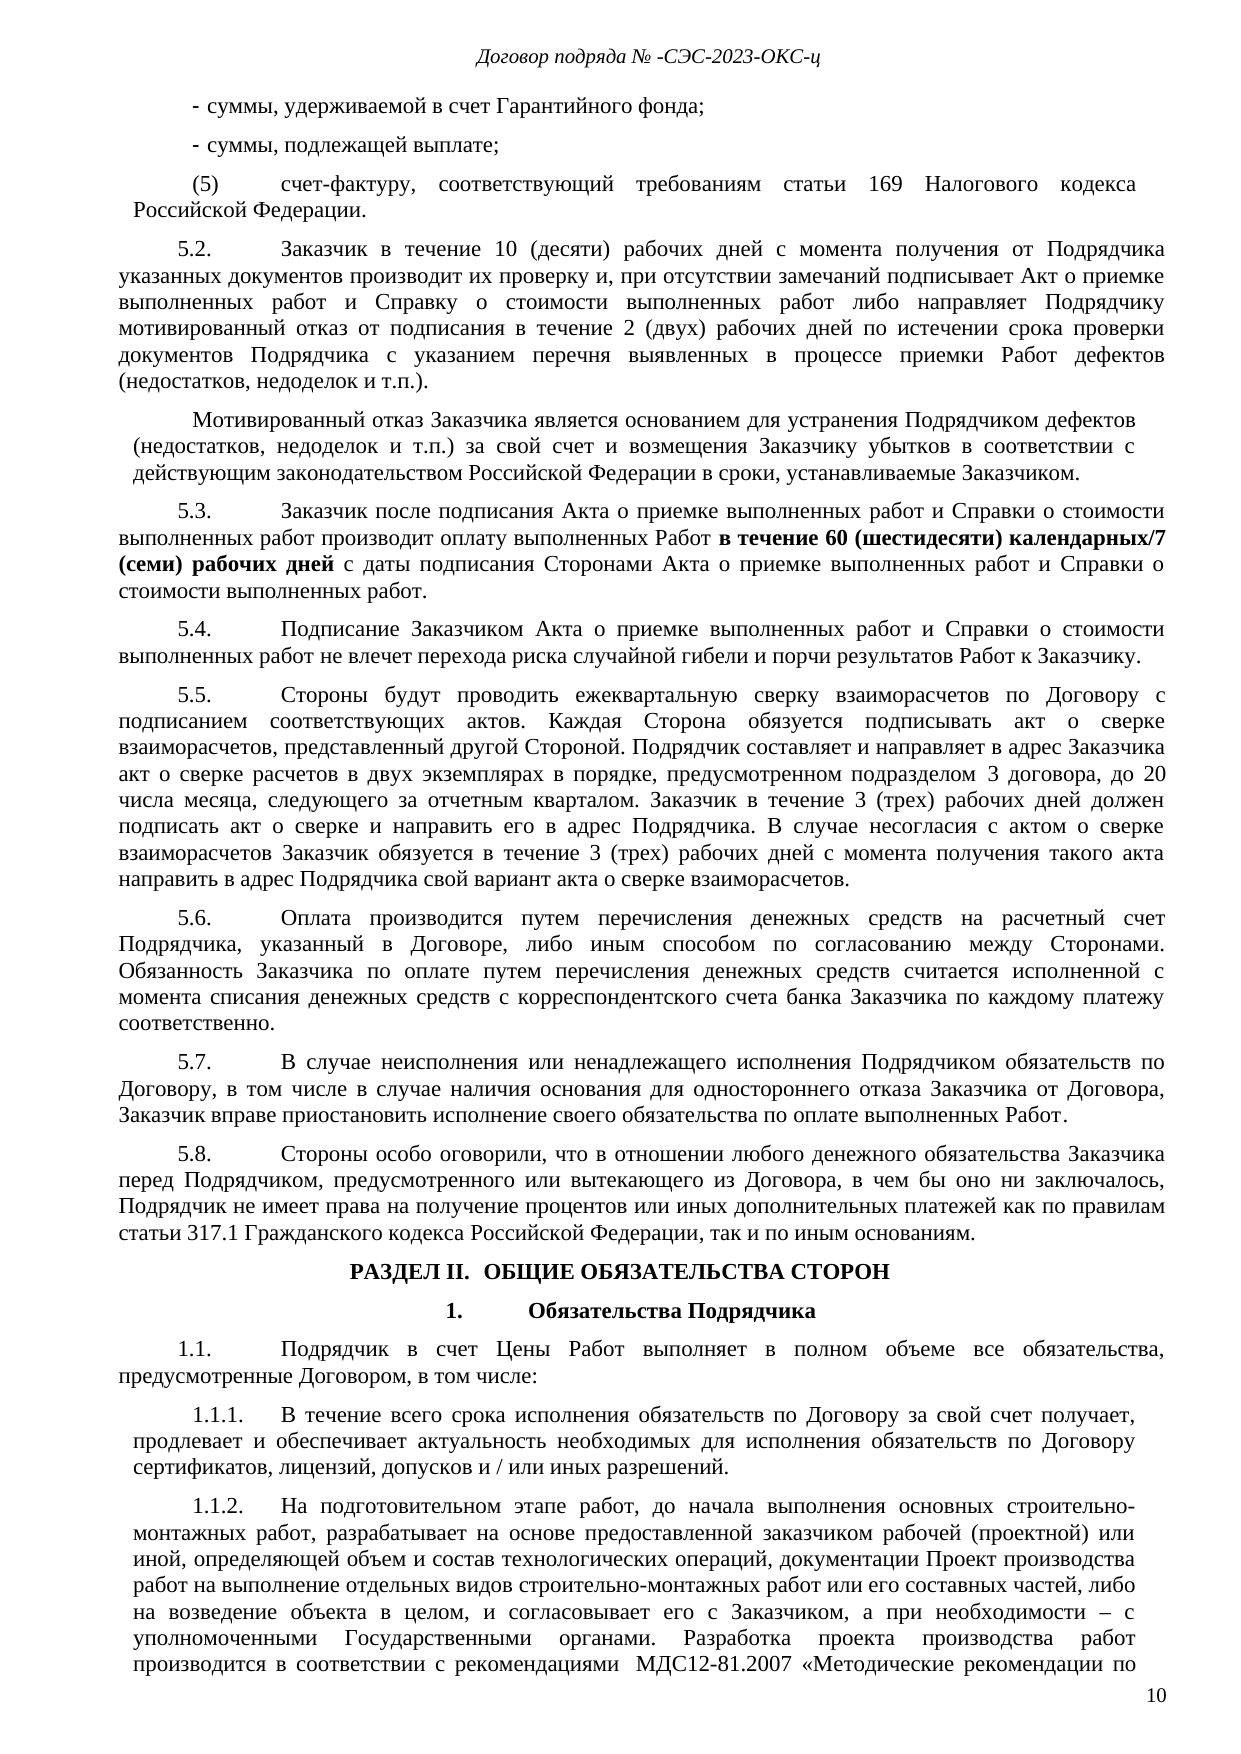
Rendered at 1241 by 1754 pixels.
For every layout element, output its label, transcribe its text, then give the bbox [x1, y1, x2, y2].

text Стороны будут проводить ежеквартальную сверку взаиморасчетов по Договору с подписанием соответствующих актов. Каждая Сторона обязуется подписывать акт о сверке взаиморасчетов, представленный другой Стороной. Подрядчик составляет и направляет в адрес Заказчика акт о сверке расчетов в двух экземплярах в порядке, предусмотренном подразделом 35 договора, до 20 числа месяца, следующего за отчетным кварталом. Заказчик в течение 3 (трех) рабочих дней должен подписать акт о сверке и направить его в адрес Подрядчика. В случае несогласия с актом о сверке взаиморасчетов Заказчик обязуется в течение 3 (трех) рабочих дней с момента получения такого акта направить в адрес Подрядчика свой вариант акта о сверке взаиморасчетов. [118, 681, 1167, 892]
text Подрядчик в счет Цены Работ выполняет в полном объеме все обязательства, предусмотренные Договором, в том числе: [118, 1336, 1167, 1388]
text Подписание Заказчиком Акта о приемке выполненных работ и Справки о стоимости выполненных работ не влечет перехода риска случайной гибели и порчи результатов Работ к Заказчику. [118, 616, 1167, 668]
text суммы, подлежащей выплате; [133, 131, 1137, 158]
text Заказчик в течение 10 (десяти) рабочих дней с момента получения от Подрядчика указанных документов производит их проверку и, при отсутствии замечаний подписывает Акт о приемке выполненных работ и Справку о стоимости выполненных работ либо направляет Подрядчику мотивированный отказ от подписания в течение 2 (двух) рабочих дней по истечении срока проверки документов Подрядчика с указанием перечня выявленных в процессе приемки Работ дефектов (недостатков, недоделок и т.п.). [118, 235, 1167, 393]
text В случае неисполнения или ненадлежащего исполнения Подрядчиком обязательств по Договору, в том числе в случае наличия основания для одностороннего отказа Заказчика от Договора, Заказчик вправе приостановить исполнение своего обязательства по оплате выполненных Работ. [118, 1048, 1167, 1127]
text Стороны особо оговорили, что в отношении любого денежного обязательства Заказчика перед Подрядчиком, предусмотренного или вытекающего из Договора, в чем бы оно ни заключалось, Подрядчик не имеет права на получение процентов или иных дополнительных платежей как по правилам статьи 317.1 Гражданского кодекса Российской Федерации, так и по иным основаниям. [118, 1140, 1167, 1245]
text Оплата производится путем перечисления денежных средств на расчетный счет Подрядчика, указанный в Договоре, либо иным способом по согласованию между Сторонами. Обязанность Заказчика по оплате путем перечисления денежных средств считается исполненной с момента списания денежных средств с корреспондентского счета банка Заказчика по каждому платежу соответственно. [118, 904, 1167, 1036]
text счет-фактуру, соответствующий требованиям статьи 169 Налогового кодекса Российской Федерации. [133, 170, 1137, 223]
text Заказчик после подписания Акта о приемке выполненных работ и Справки о стоимости выполненных работ производит оплату выполненных Работ в течение 60 (шестидесяти) календарных/7 (семи) рабочих дней с даты подписания Сторонами Акта о приемке выполненных работ и Справки о стоимости выполненных работ. [118, 498, 1167, 603]
text суммы, удерживаемой в счет Гарантийного фонда; [133, 92, 1137, 119]
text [133, 1492, 1137, 1677]
text ОБЩИЕ ОБЯЗАТЕЛЬСТВА СТОРОН [133, 1258, 1167, 1284]
list Мотивированный отказ Заказчика является основанием для устранения Подрядчиком дефектов (недостатков, недоделок и т.п.) за свой счет и возмещения Заказчику убытков в соответствии с действующим законодательством Российской Федерации в сроки, устанавливаемые Заказчиком. [133, 406, 1137, 485]
text Обязательства Подрядчика [133, 1297, 1137, 1323]
text В течение всего срока исполнения обязательств по Договору за свой счет получает, продлевает и обеспечивает актуальность необходимых для исполнения обязательств по Договору сертификатов, лицензий, допусков и / или иных разрешений. [133, 1401, 1137, 1480]
